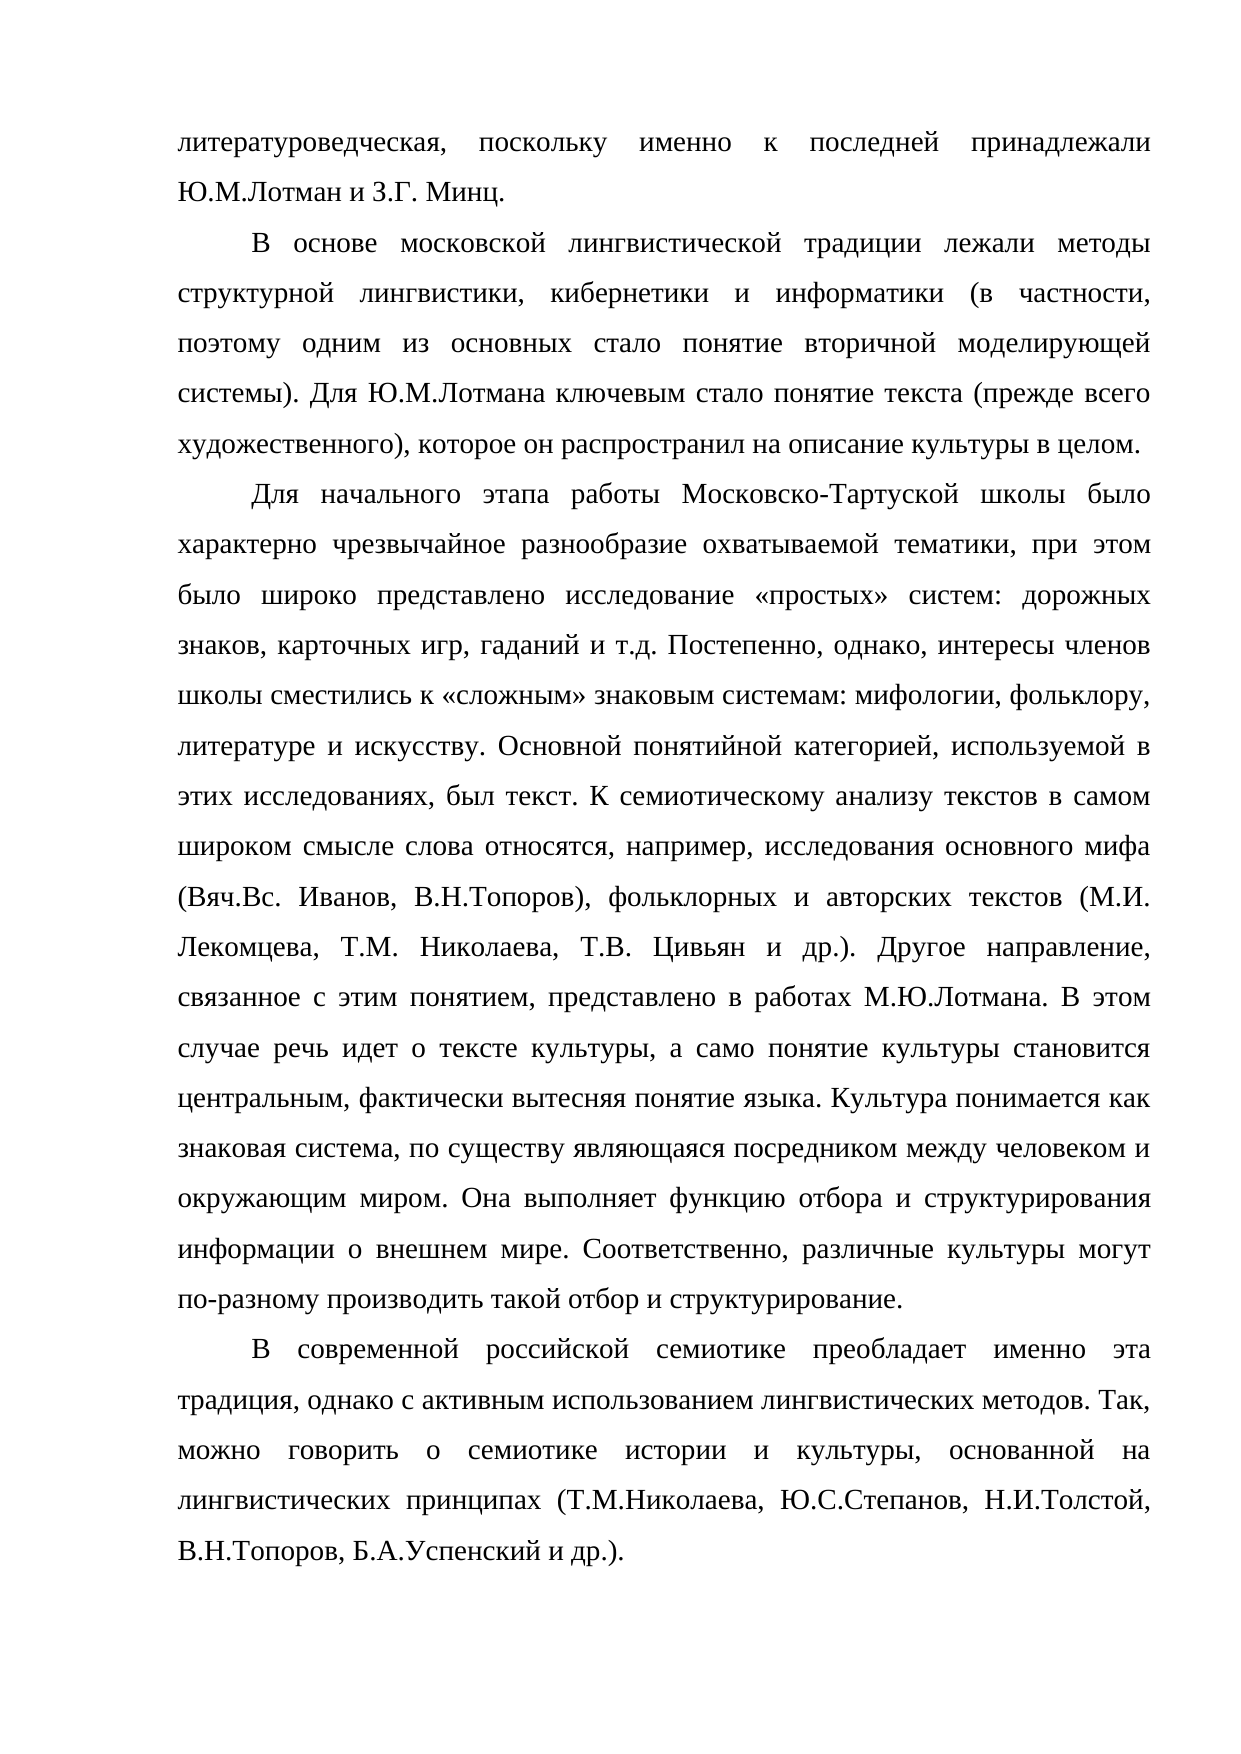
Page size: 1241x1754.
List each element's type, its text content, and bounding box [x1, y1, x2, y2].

text В современной российской семиотике преобладает именно эта традиция, однако с активным использованием лингвистических методов. Так, можно говорить о семиотике истории и культуры, основанной на лингвистических принципах (Т.М.Николаева, Ю.С.Степанов, Н.И.Толстой, В.Н.Топоров, Б.А.Успенский и др.). [177, 1332, 1152, 1566]
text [177, 124, 1152, 208]
text В основе московской лингвистической традиции лежали методы структурной лингвистики, кибернетики и информатики (в частности, поэтому одним из основных стало понятие вторичной моделирующей системы). Для Ю.М.Лотмана ключевым стало понятие текста (прежде всего художественного), которое он распространил на описание культуры в целом. [177, 225, 1152, 459]
text Для начального этапа работы Московско-Тартуской школы было характерно чрезвычайное разнообразие охватываемой тематики, при этом было широко представлено исследование «простых» систем: дорожных знаков, карточных игр, гаданий и т.д. Постепенно, однако, интересы членов школы сместились к «сложным» знаковым системам: мифологии, фольклору, литературе и искусству. Основной понятийной категорией, используемой в этих исследованиях, был текст. К семиотическому анализу текстов в самом широком смысле слова относятся, например, исследования основного мифа (Вяч.Вс. Иванов, В.Н.Топоров), фольклорных и авторских текстов (М.И. Лекомцева, Т.М. Николаева, Т.В. Цивьян и др.). Другое направление, связанное с этим понятием, представлено в работах М.Ю.Лотмана. В этом случае речь идет о тексте культуры, а само понятие культуры становится центральным, фактически вытесняя понятие языка. Культура понимается как знаковая система, по существу являющаяся посредником между человеком и окружающим миром. Она выполняет функцию отбора и структурирования информации о внешнем мире. Соответственно, различные культуры могут по-разному производить такой отбор и структурирование. [177, 476, 1152, 1315]
